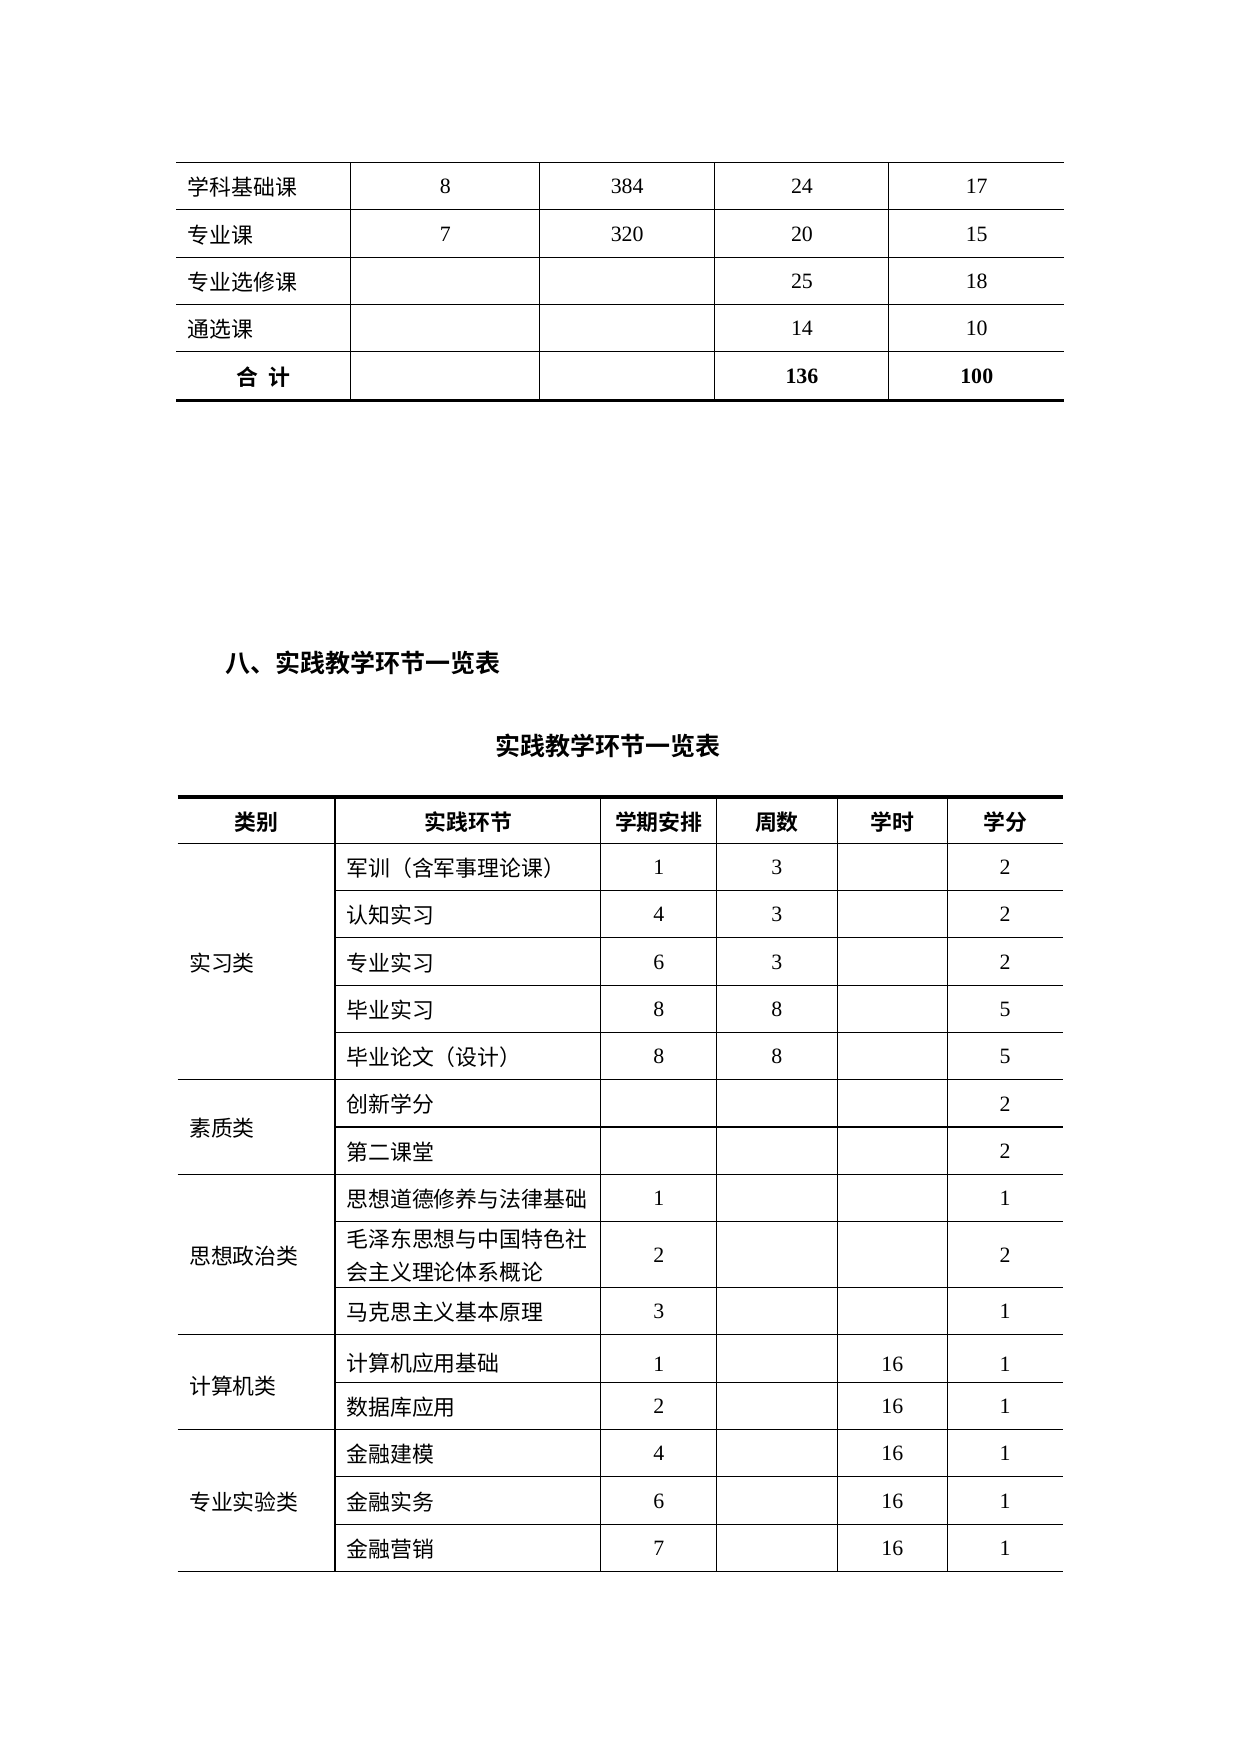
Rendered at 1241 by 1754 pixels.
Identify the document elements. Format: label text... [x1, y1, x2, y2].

table_cell 金融建模 [336, 1430, 600, 1476]
table_cell 专业实习 [336, 938, 600, 984]
table_cell 17 [889, 163, 1064, 209]
table_cell 专业实验类 [178, 1430, 334, 1571]
table_cell 创新学分 [336, 1080, 600, 1126]
table_cell 1 [601, 1175, 716, 1221]
table_cell [540, 258, 714, 304]
table_header 学分 [948, 799, 1062, 843]
table_cell 1 [948, 1175, 1062, 1221]
table_cell [838, 1128, 947, 1174]
table_cell 1 [601, 844, 716, 890]
table_cell [717, 1080, 837, 1126]
table_cell [838, 844, 947, 890]
table_cell 毛泽东思想与中国特色社会主义理论体系概论 [336, 1222, 600, 1287]
table_cell [351, 352, 539, 398]
table_cell 100 [889, 352, 1064, 398]
table_cell [601, 1080, 716, 1126]
table_cell 24 [715, 163, 888, 209]
table_cell 7 [601, 1525, 716, 1571]
table_cell [838, 986, 947, 1032]
table_cell 第二课堂 [336, 1128, 600, 1174]
table_cell 16 [838, 1477, 947, 1523]
table_cell 8 [351, 163, 539, 209]
table_cell 1 [601, 1335, 716, 1382]
table_cell 16 [838, 1525, 947, 1571]
table_cell 6 [601, 1477, 716, 1523]
table_cell 1 [948, 1335, 1062, 1382]
table_cell [717, 1477, 837, 1523]
table_cell 15 [889, 210, 1064, 257]
table_header 学期安排 [601, 799, 716, 843]
table_cell 1 [948, 1383, 1062, 1429]
table_cell 7 [351, 210, 539, 257]
text 八、实践教学环节一览表 [187, 629, 1053, 694]
table_cell 数据库应用 [336, 1383, 600, 1429]
table_cell 14 [715, 305, 888, 351]
table_cell 金融实务 [336, 1477, 600, 1523]
table_cell 25 [715, 258, 888, 304]
table_cell 1 [948, 1477, 1062, 1523]
table_cell 思想道德修养与法律基础 [336, 1175, 600, 1221]
table_cell [717, 1383, 837, 1429]
table_cell [540, 305, 714, 351]
table_cell 2 [948, 1128, 1062, 1174]
table_cell 2 [948, 938, 1062, 984]
table_cell 计算机应用基础 [336, 1335, 600, 1382]
table_cell 军训（含军事理论课） [336, 844, 600, 890]
table_cell 16 [838, 1383, 947, 1429]
table_cell 专业课 [176, 210, 350, 257]
table_cell 16 [838, 1430, 947, 1476]
table_cell 3 [717, 891, 837, 937]
table_cell [717, 1430, 837, 1476]
table_cell 马克思主义基本原理 [336, 1288, 600, 1334]
table_cell 16 [838, 1335, 947, 1382]
table_cell 384 [540, 163, 714, 209]
table_cell [351, 258, 539, 304]
table_cell 320 [540, 210, 714, 257]
table_cell 3 [601, 1288, 716, 1334]
table_cell 毕业实习 [336, 986, 600, 1032]
table_cell 思想政治类 [178, 1175, 334, 1334]
table_cell 2 [948, 844, 1062, 890]
table_cell [838, 1222, 947, 1287]
table_cell [540, 352, 714, 398]
table_cell 5 [948, 986, 1062, 1032]
table_cell 20 [715, 210, 888, 257]
table_header 学时 [838, 799, 947, 843]
table_cell [838, 1033, 947, 1079]
table_cell 1 [948, 1288, 1062, 1334]
table_cell [717, 1175, 837, 1221]
table_cell [601, 1128, 716, 1174]
table_cell 8 [601, 1033, 716, 1079]
table_cell 2 [948, 891, 1062, 937]
table_cell 2 [601, 1383, 716, 1429]
table_cell 毕业论文（设计） [336, 1033, 600, 1079]
table_cell [717, 1335, 837, 1382]
table_cell 通选课 [176, 305, 350, 351]
table_cell 8 [717, 986, 837, 1032]
table_cell 认知实习 [336, 891, 600, 937]
table_cell 2 [601, 1222, 716, 1287]
table_cell 计算机类 [178, 1335, 334, 1429]
table_header 类别 [178, 799, 334, 843]
table_cell 6 [601, 938, 716, 984]
table_cell 素质类 [178, 1080, 334, 1174]
table_cell 136 [715, 352, 888, 398]
table_cell 合 计 [176, 352, 350, 398]
table_cell 2 [948, 1222, 1062, 1287]
table_cell [717, 1222, 837, 1287]
table_cell 1 [948, 1525, 1062, 1571]
table_cell [838, 1288, 947, 1334]
table_cell 10 [889, 305, 1064, 351]
table_cell [838, 938, 947, 984]
table_cell 4 [601, 1430, 716, 1476]
table_cell [351, 305, 539, 351]
table_cell 8 [717, 1033, 837, 1079]
table_cell 2 [948, 1080, 1062, 1126]
table_cell [717, 1128, 837, 1174]
table_cell 1 [948, 1430, 1062, 1476]
text 实践教学环节一览表 [187, 712, 1053, 777]
table_cell [838, 891, 947, 937]
table_cell 3 [717, 844, 837, 890]
table_cell 18 [889, 258, 1064, 304]
table_header 实践环节 [336, 799, 600, 843]
table_cell 3 [717, 938, 837, 984]
table_cell [838, 1080, 947, 1126]
table_cell 8 [601, 986, 716, 1032]
table_cell 学科基础课 [176, 163, 350, 209]
table_cell 金融营销 [336, 1525, 600, 1571]
table_cell [717, 1525, 837, 1571]
table_cell [717, 1288, 837, 1334]
table_header 周数 [717, 799, 837, 843]
table_cell [838, 1175, 947, 1221]
table_cell 5 [948, 1033, 1062, 1079]
table_cell 专业选修课 [176, 258, 350, 304]
table_cell 实习类 [178, 844, 334, 1079]
table_cell 4 [601, 891, 716, 937]
